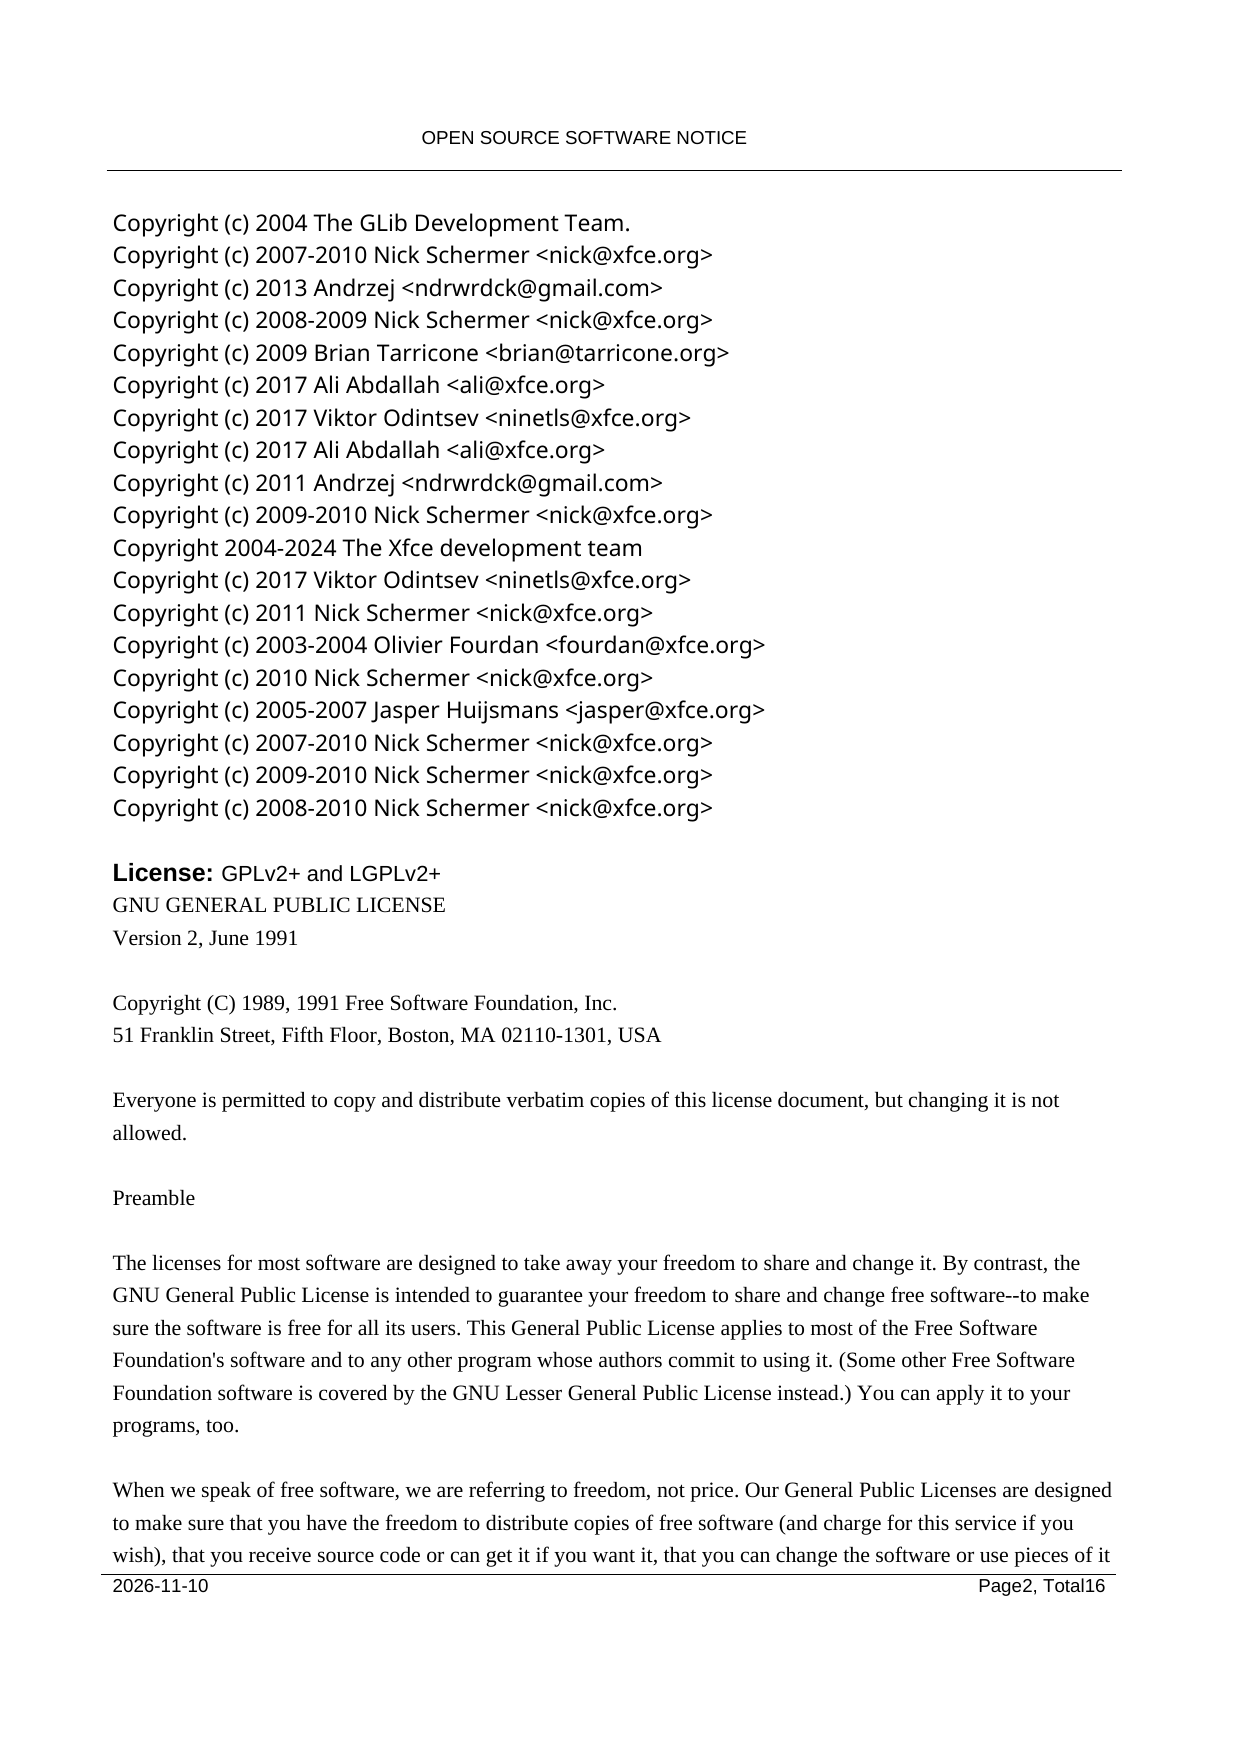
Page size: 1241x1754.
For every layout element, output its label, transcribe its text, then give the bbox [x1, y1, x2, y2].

text License: GPLv2+ and LGPLv2+ [112, 856, 1128, 889]
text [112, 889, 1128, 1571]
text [112, 206, 1128, 856]
